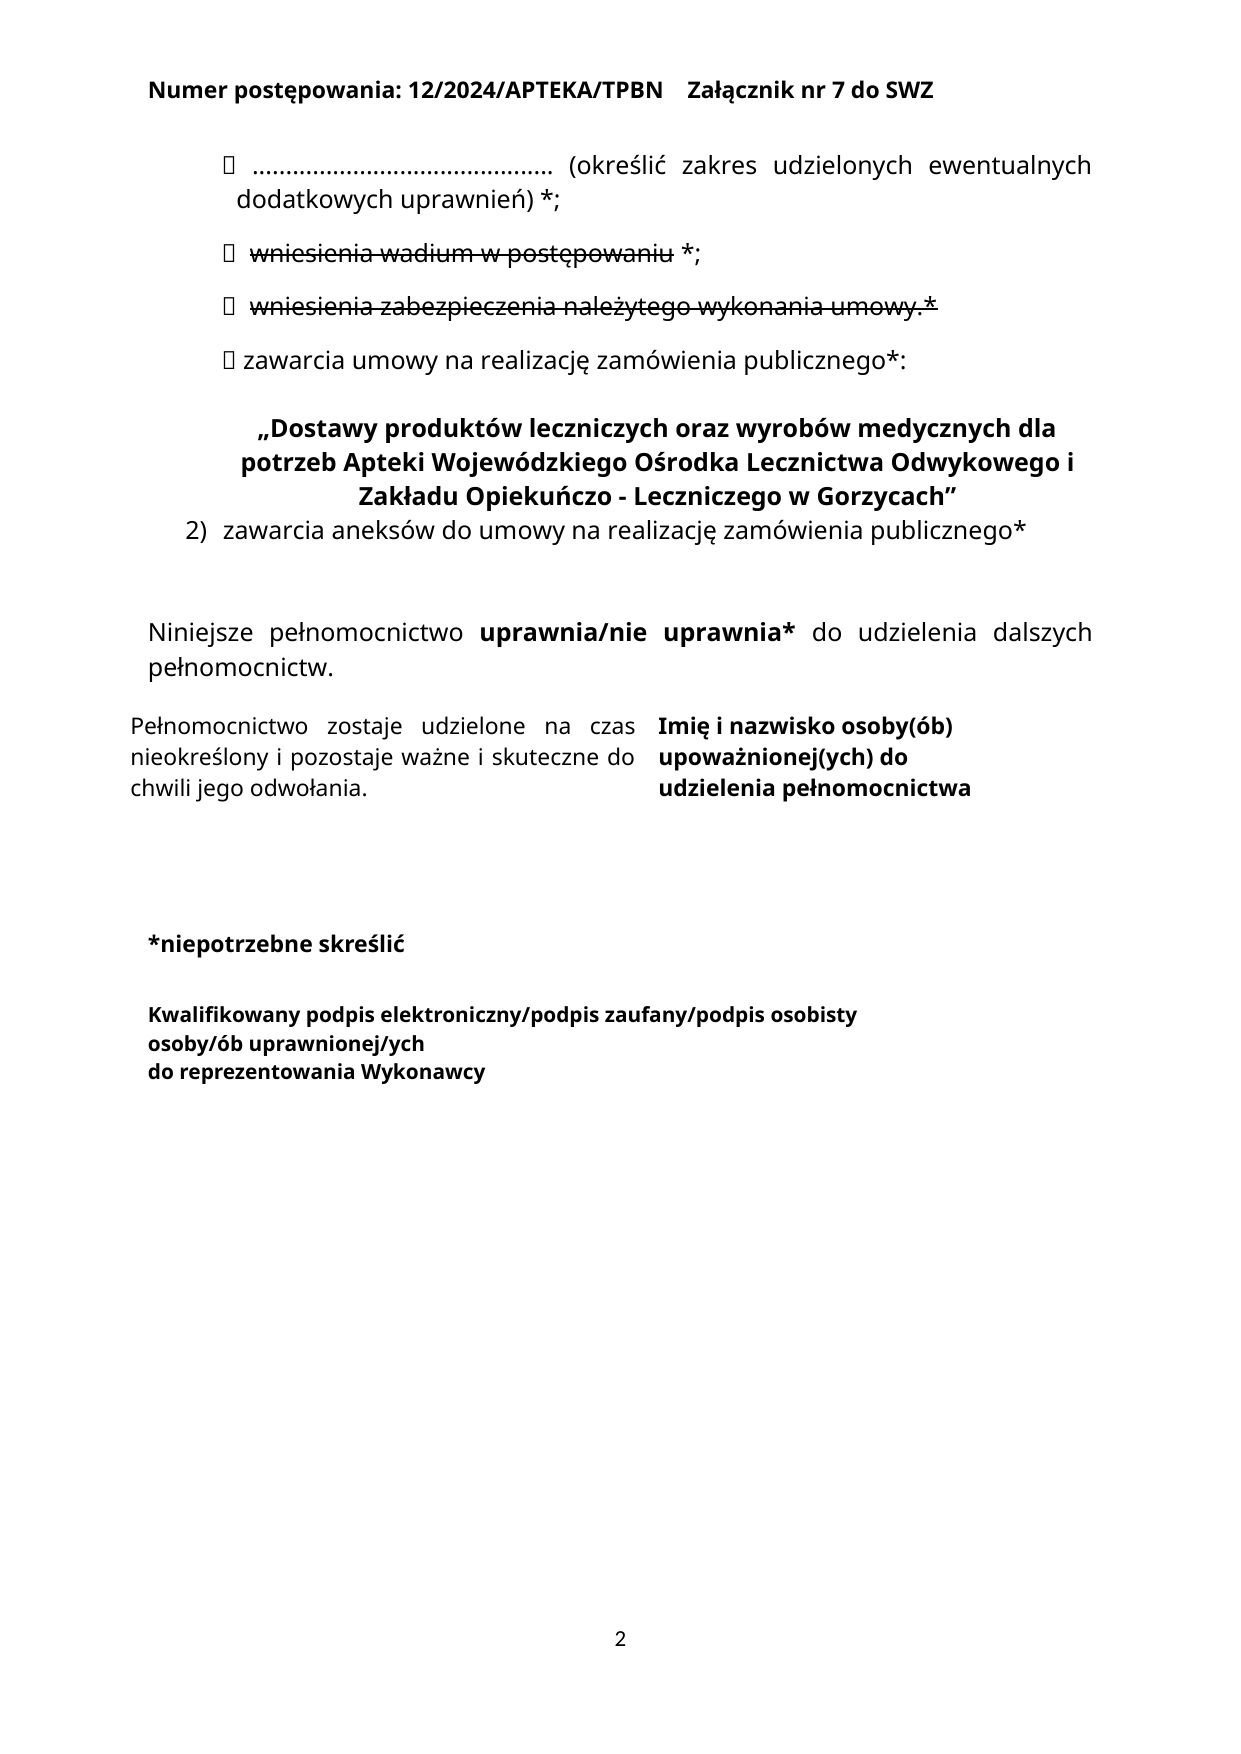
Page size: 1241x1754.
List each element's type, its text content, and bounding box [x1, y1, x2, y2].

table_header Pełnomocnictwo zostaje udzielone na czas nieokreślony i pozostaje ważne i skuteczne do chwili jego odwołania. [119, 710, 647, 928]
text do reprezentowania Wykonawcy [148, 1057, 1093, 1086]
text *niepotrzebne skreślić [148, 928, 1093, 959]
list zawarcia aneksów do umowy na realizację zamówienia publicznego* [185, 513, 1093, 547]
text  zawarcia umowy na realizację zamówienia publicznego*: [221, 343, 1093, 377]
text  wniesienia zabezpieczenia należytego wykonania umowy.* [148, 289, 1093, 323]
table_header Imię i nazwisko osoby(ób) upoważnionej(ych) do udzielenia pełnomocnictwa [647, 710, 1028, 928]
text „Dostawy produktów leczniczych oraz wyrobów medycznych dla potrzeb Apteki Wojewódzkiego Ośrodka Lecznictwa Odwykowego i Zakładu Opiekuńczo - Leczniczego w Gorzycach” [221, 411, 1093, 513]
text  ............................................. (określić zakres udzielonych ewentualnych dodatkowych uprawnień) *; [221, 148, 1093, 216]
text  wniesienia wadium w postępowaniu *; [148, 235, 1093, 269]
text Kwalifikowany podpis elektroniczny/podpis zaufany/podpis osobisty [148, 1000, 1093, 1029]
text osoby/ób uprawnionej/ych [148, 1029, 1093, 1057]
text Niniejsze pełnomocnictwo uprawnia/nie uprawnia* do udzielenia dalszych pełnomocnictw. [148, 615, 1093, 683]
